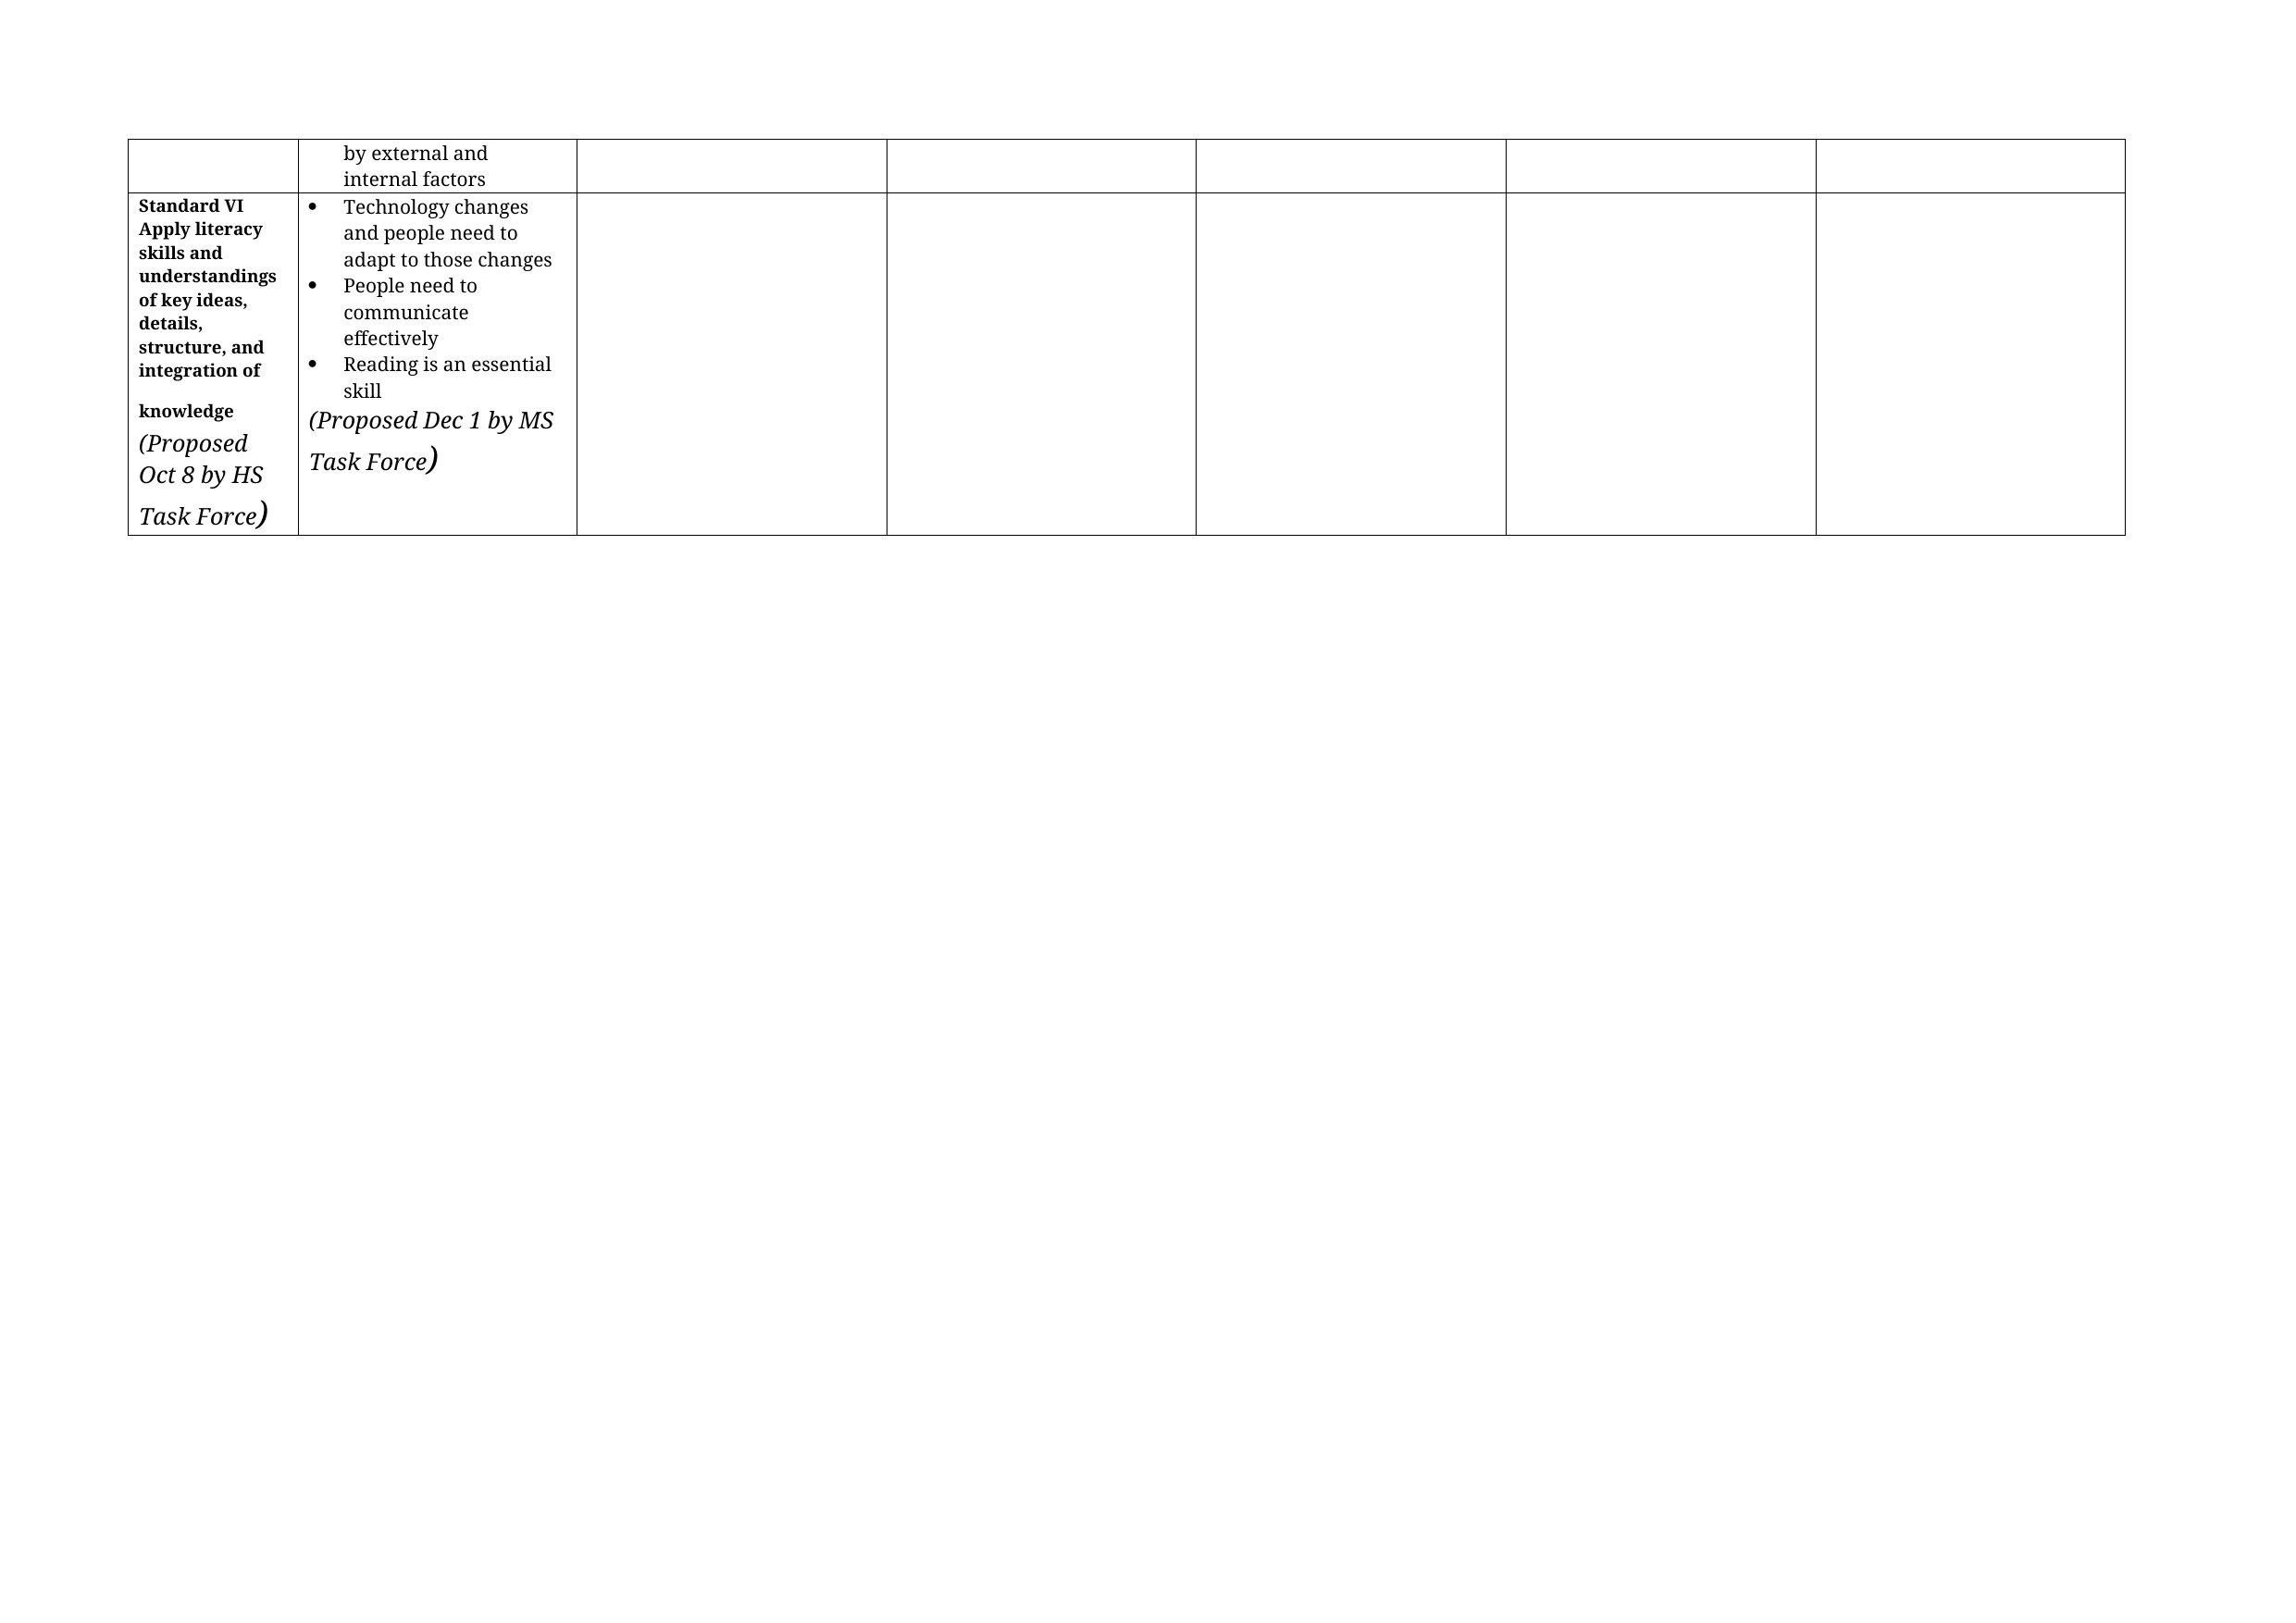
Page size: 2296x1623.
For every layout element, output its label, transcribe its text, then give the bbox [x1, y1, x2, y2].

table_cell [1507, 140, 1816, 192]
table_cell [129, 140, 298, 192]
table_cell [1817, 140, 2125, 192]
table_cell Standard VI Apply literacy skills and understandings of key ideas, details, structure, and integration of knowledge (Proposed Oct 8 by HS Task Force) [129, 193, 298, 535]
table_cell [1197, 140, 1506, 192]
table_cell Technology changes and people need to adapt to those changes People need to communicate effectively Reading is an essential skill (Proposed Dec 1 by MS Task Force) [299, 193, 577, 535]
table_cell [1817, 193, 2125, 535]
table_cell [887, 140, 1196, 192]
table_cell [577, 193, 887, 535]
table_cell [1197, 193, 1506, 535]
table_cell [299, 140, 577, 192]
table_cell [577, 140, 887, 192]
table_cell [1507, 193, 1816, 535]
table_cell [887, 193, 1196, 535]
